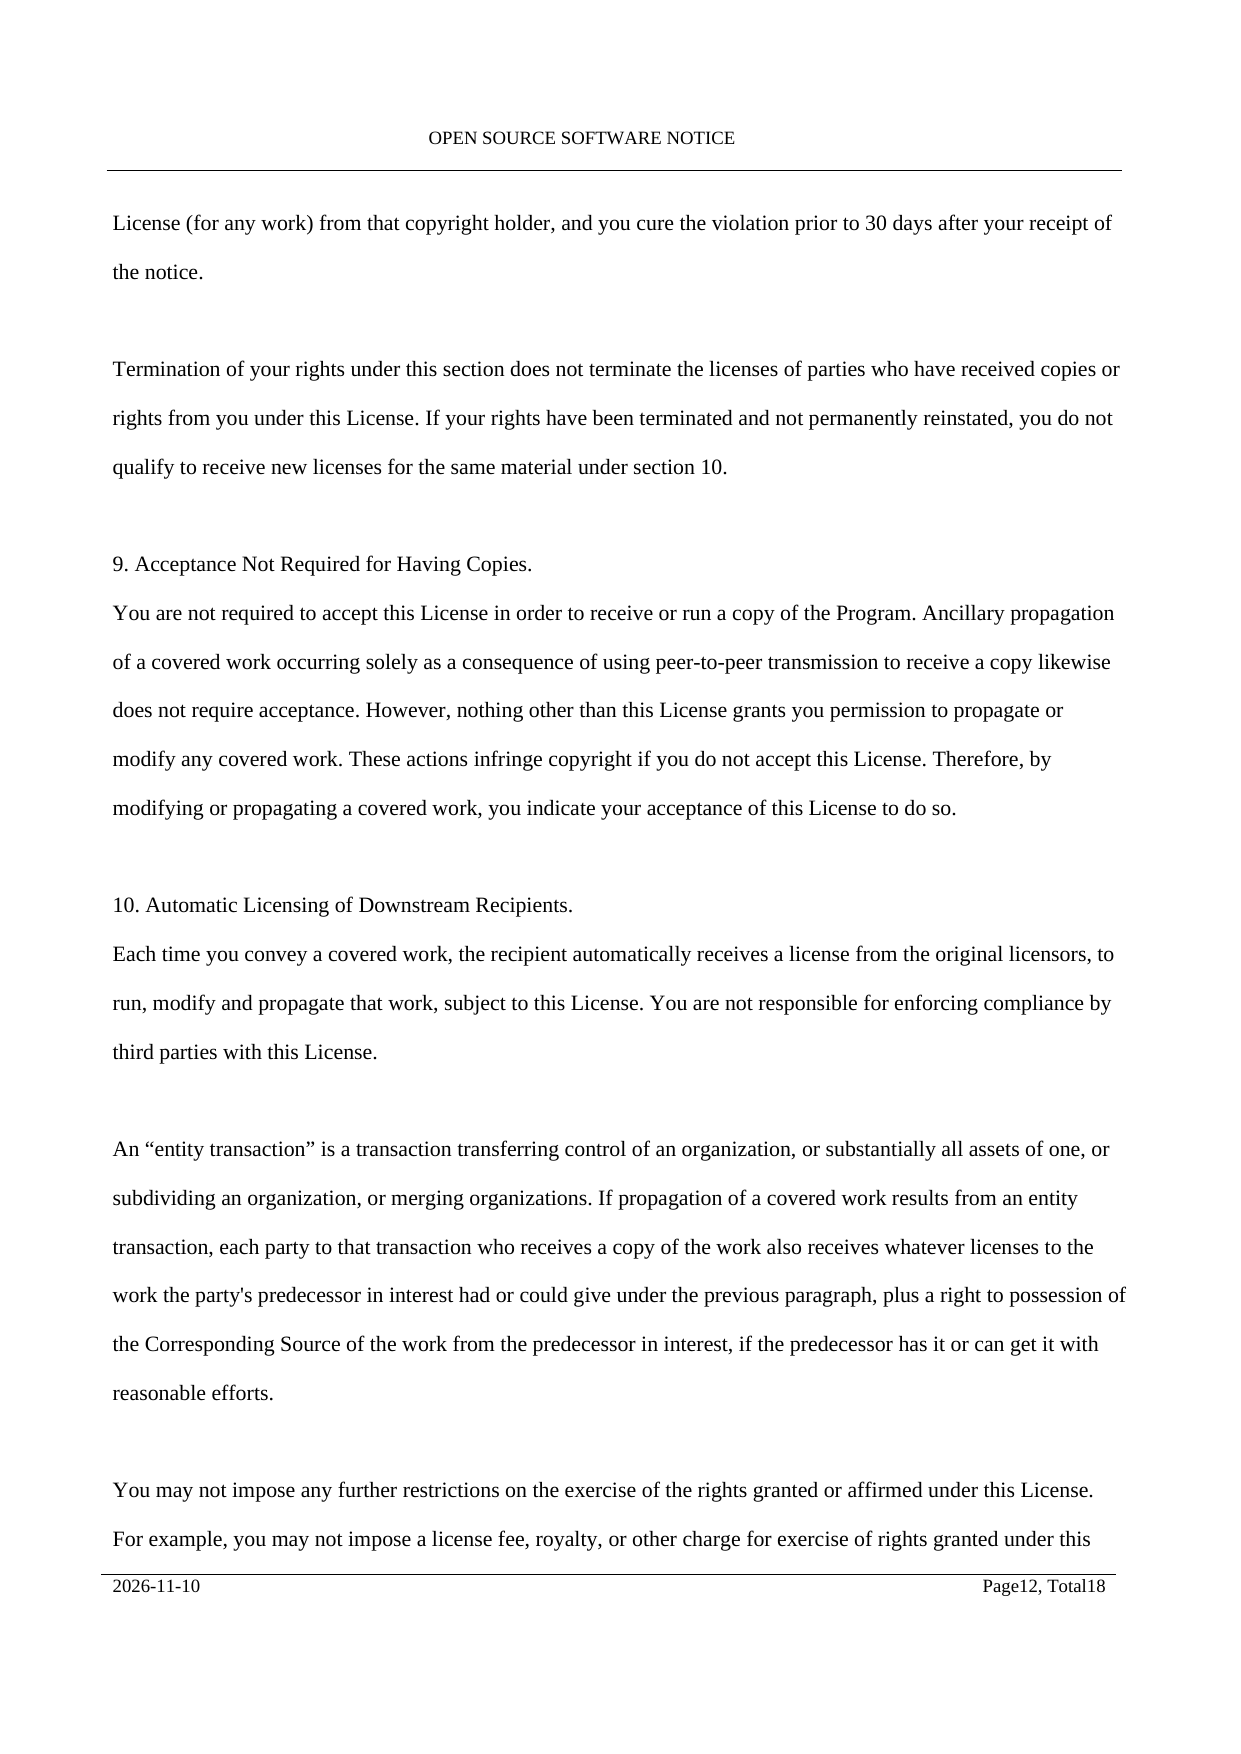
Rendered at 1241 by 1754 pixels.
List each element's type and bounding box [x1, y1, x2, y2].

text [112, 206, 1128, 1555]
